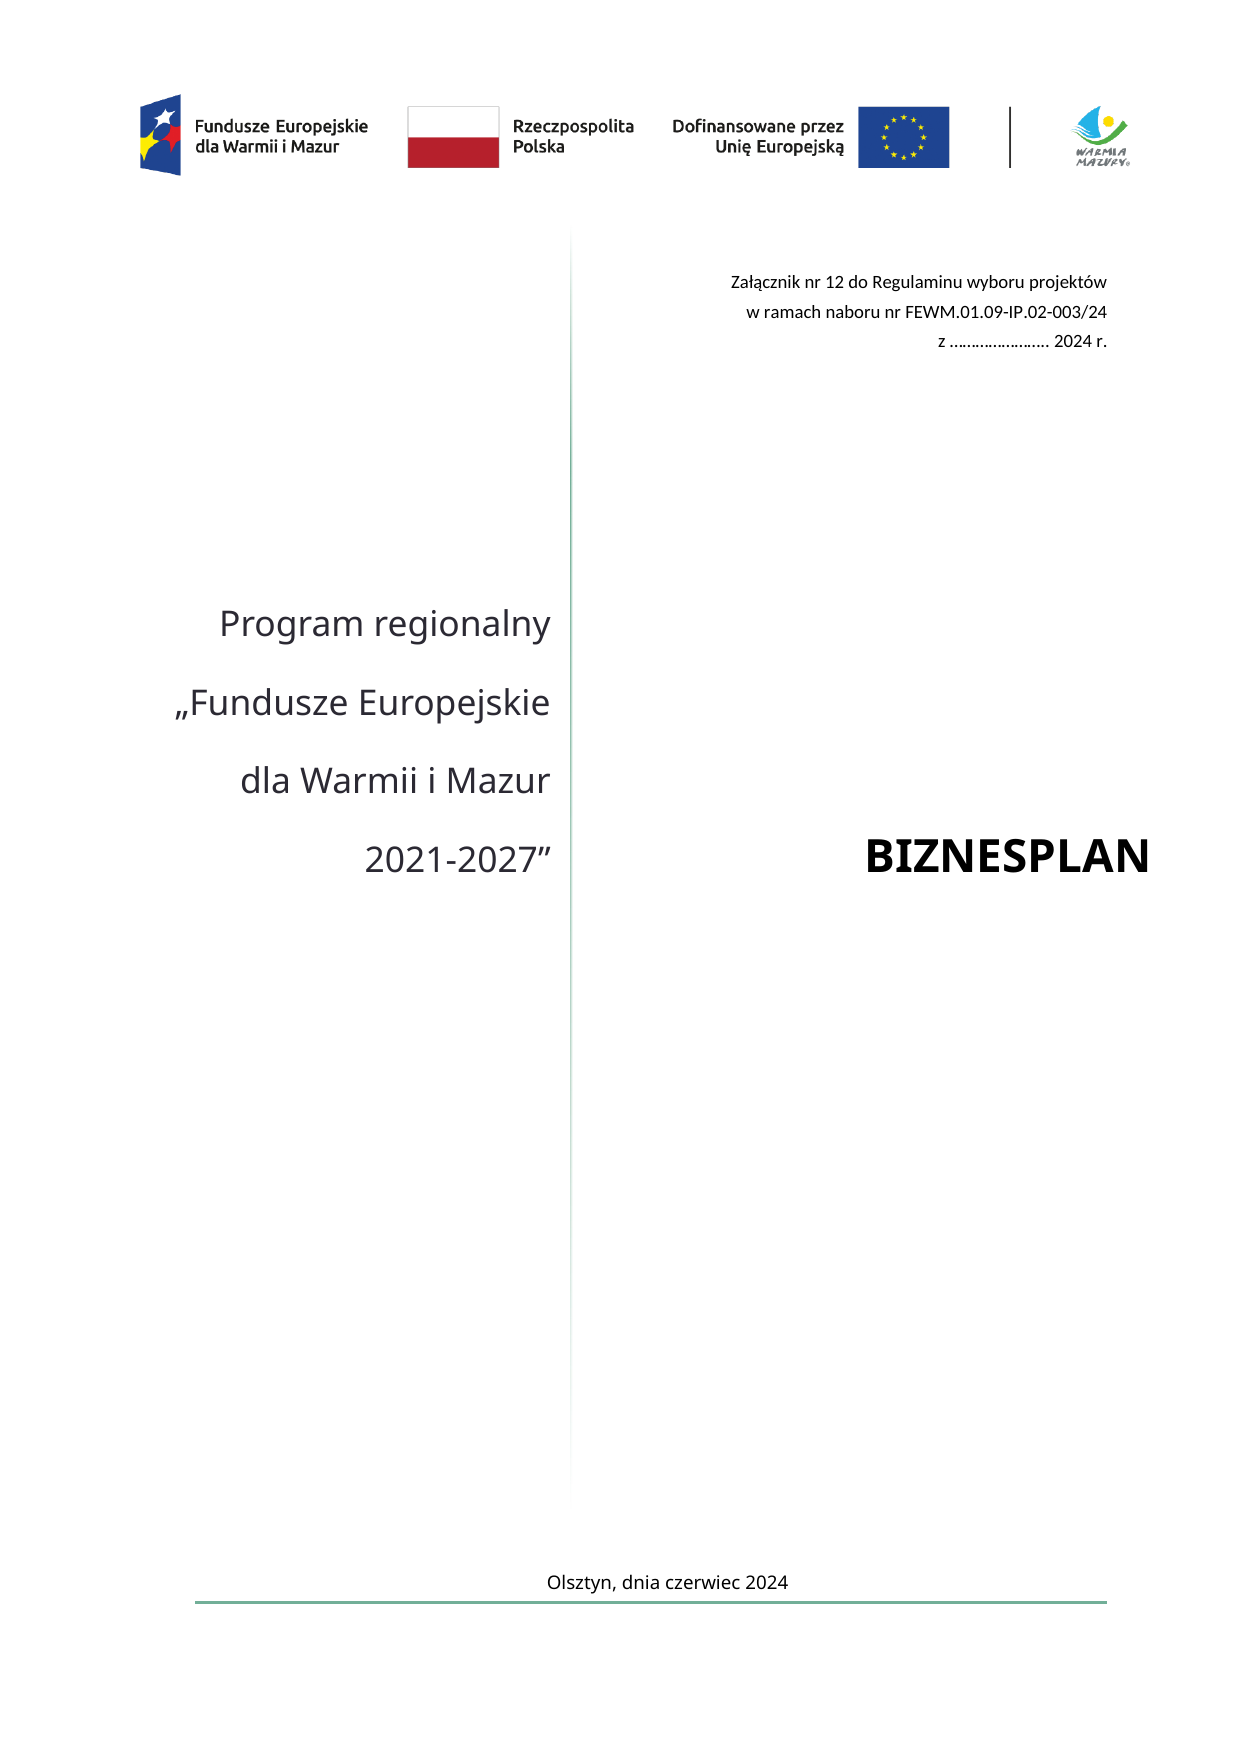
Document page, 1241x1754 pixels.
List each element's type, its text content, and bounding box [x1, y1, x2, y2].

picture [131, 86, 1138, 180]
text z ………………….. 2024 r. [195, 329, 1107, 352]
text Załącznik nr 12 do Regulaminu wyboru projektów [195, 242, 1107, 293]
text w ramach naboru nr FEWM.01.09-IP.02-003/24 [195, 300, 1107, 323]
